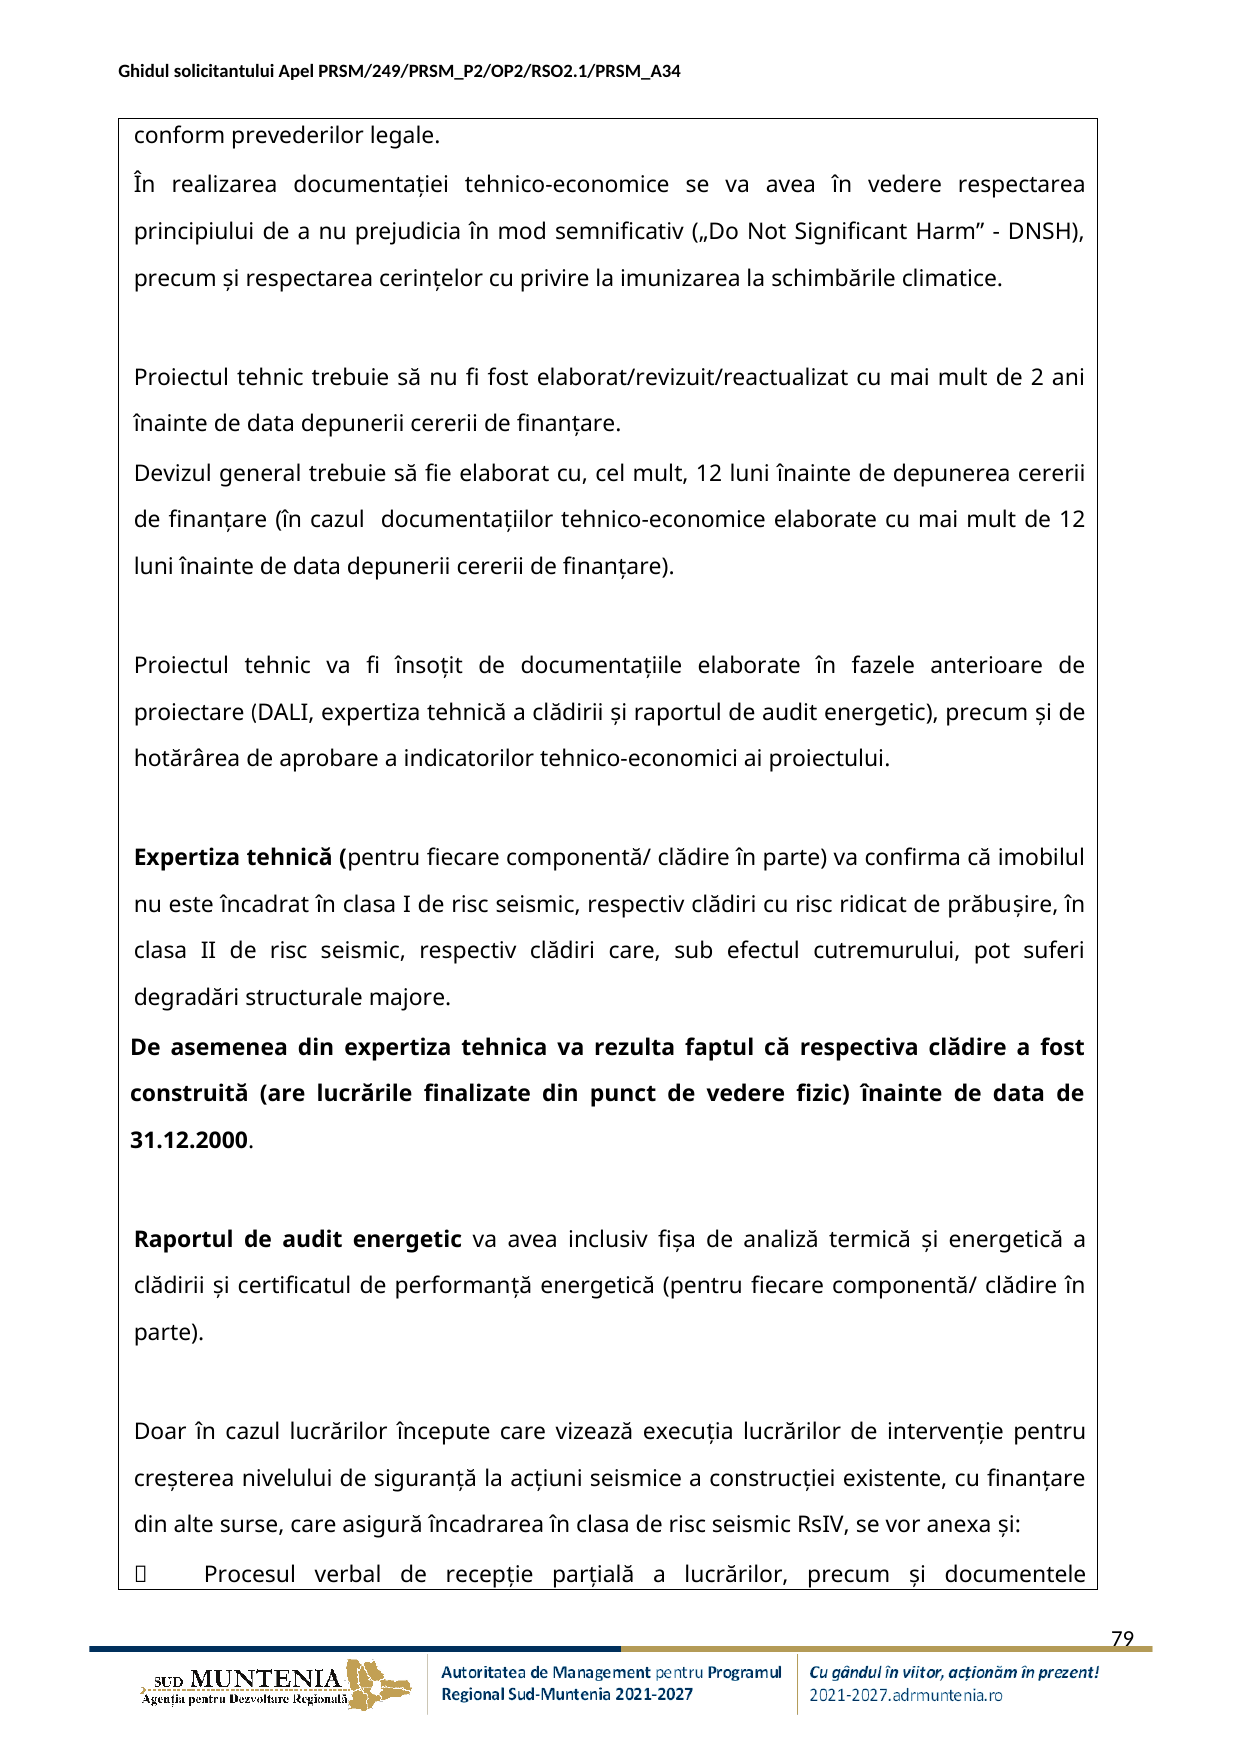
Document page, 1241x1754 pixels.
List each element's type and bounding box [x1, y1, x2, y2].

picture [89, 1646, 1153, 1715]
table_header [119, 119, 1097, 1589]
